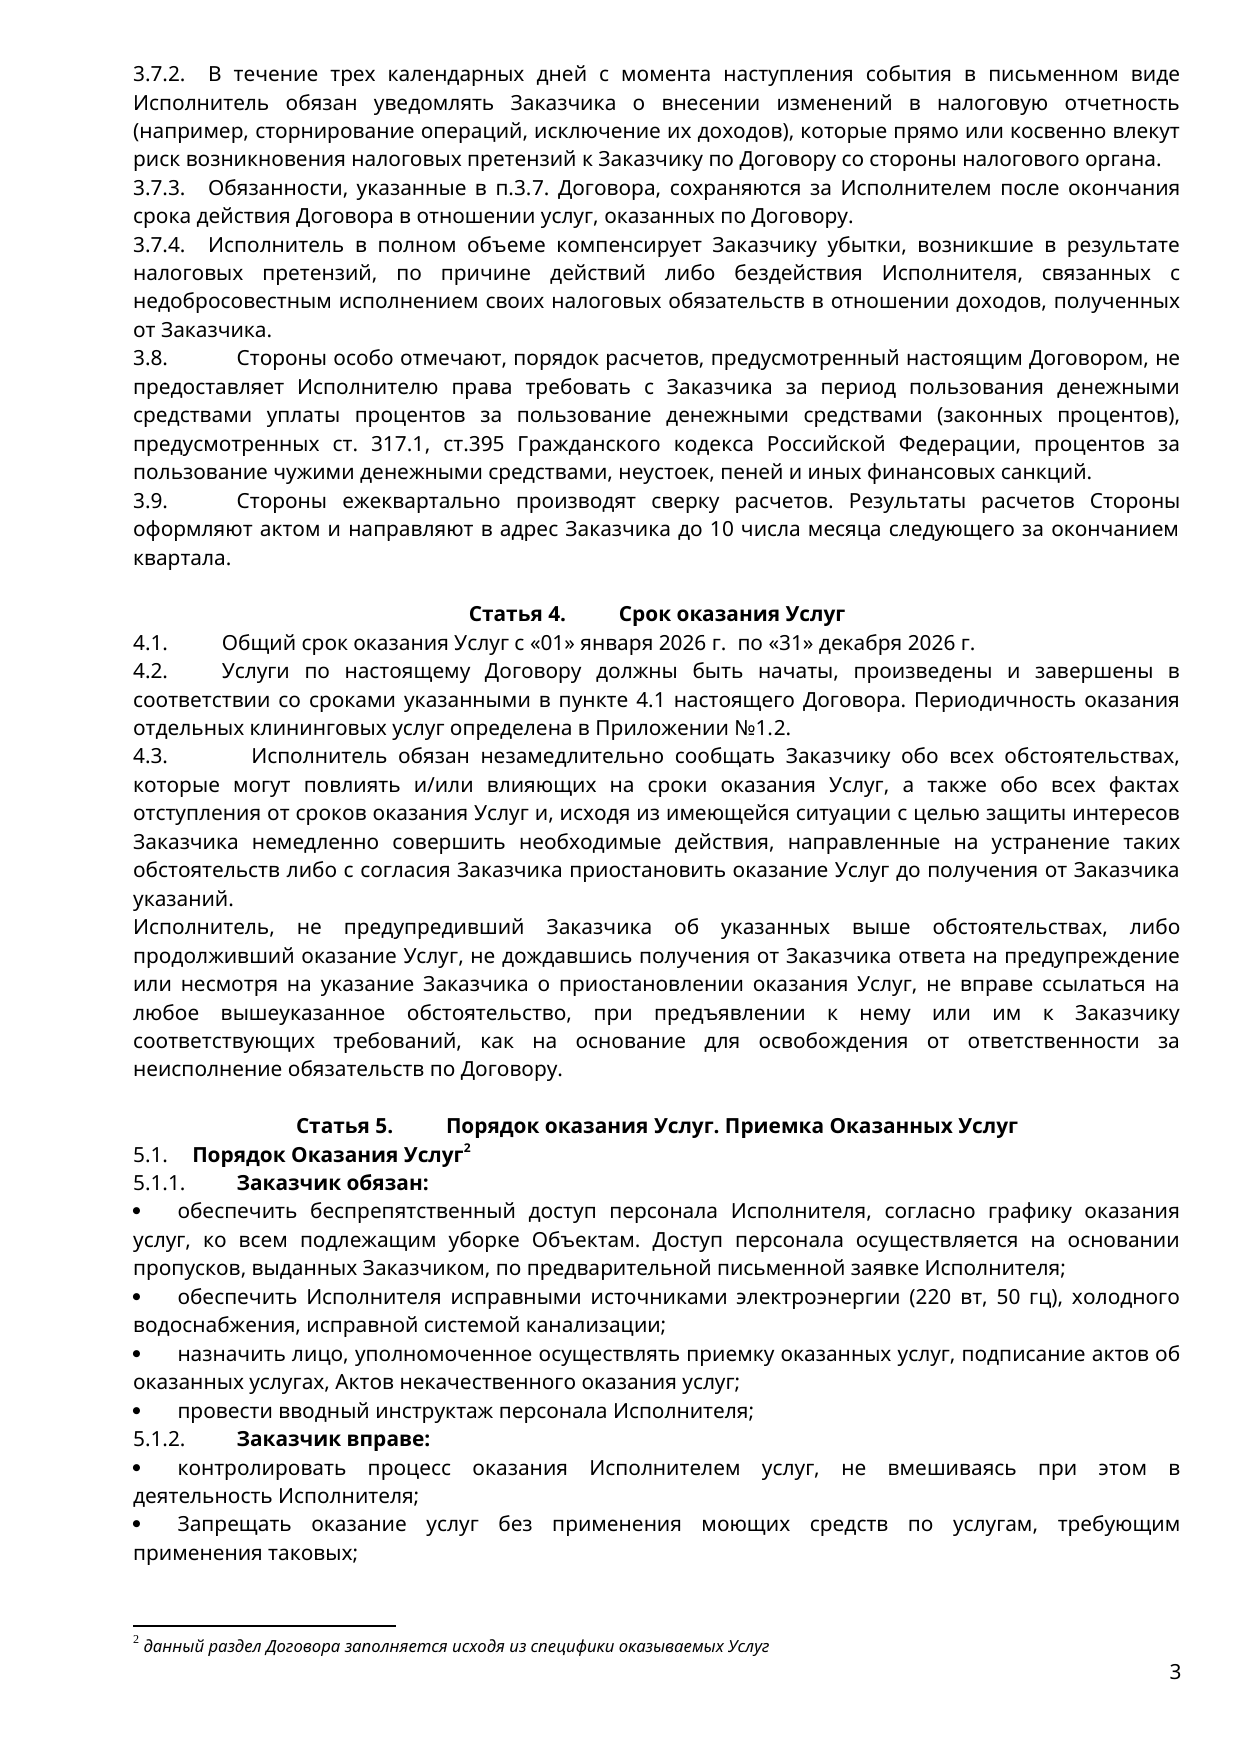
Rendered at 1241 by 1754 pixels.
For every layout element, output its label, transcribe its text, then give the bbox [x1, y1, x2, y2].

list Общий срок оказания Услуг с «01» января 2026 г. по «31» декабря 2026 г. [133, 628, 1181, 656]
list Исполнитель в полном объеме компенсирует Заказчику убытки, возникшие в результате налоговых претензий, по причине действий либо бездействия Исполнителя, связанных с недобросовестным исполнением своих налоговых обязательств в отношении доходов, полученных от Заказчика. [133, 230, 1181, 343]
list провести вводный инструктаж персонала Исполнителя; [133, 1396, 1181, 1424]
list Обязанности, указанные в п.3.7. Договора, сохраняются за Исполнителем после окончания срока действия Договора в отношении услуг, оказанных по Договору. [133, 173, 1181, 230]
list Стороны ежеквартально производят сверку расчетов. Результаты расчетов Стороны оформляют актом и направляют в адрес Заказчика до 10 числа месяца следующего за окончанием квартала. [133, 486, 1181, 571]
list Стороны особо отмечают, порядок расчетов, предусмотренный настоящим Договором, не предоставляет Исполнителю права требовать с Заказчика за период пользования денежными средствами уплаты процентов за пользование денежными средствами (законных процентов), предусмотренных ст. 317.1, ст.395 Гражданского кодекса Российской Федерации, процентов за пользование чужими денежными средствами, неустоек, пеней и иных финансовых санкций. [133, 343, 1181, 486]
list Запрещать оказание услуг без применения моющих средств по услугам, требующим применения таковых; [133, 1509, 1181, 1566]
list Порядок Оказания Услуг [133, 1140, 1181, 1168]
list Исполнитель обязан незамедлительно сообщать Заказчику обо всех обстоятельствах, которые могут повлиять и/или влияющих на сроки оказания Услуг, а также обо всех фактах отступления от сроков оказания Услуг и, исходя из имеющейся ситуации с целью защиты интересов Заказчика немедленно совершить необходимые действия, направленные на устранение таких обстоятельств либо с согласия Заказчика приостановить оказание Услуг до получения от Заказчика указаний. [133, 742, 1181, 912]
list Заказчик обязан: [133, 1168, 1181, 1197]
list В течение трех календарных дней с момента наступления события в письменном виде Исполнитель обязан уведомлять Заказчика о внесении изменений в налоговую отчетность (например, сторнирование операций, исключение их доходов), которые прямо или косвенно влекут риск возникновения налоговых претензий к Заказчику по Договору со стороны налогового органа. [133, 59, 1181, 173]
list контролировать процесс оказания Исполнителем услуг, не вмешиваясь при этом в деятельность Исполнителя; [133, 1453, 1181, 1509]
list Услуги по настоящему Договору должны быть начаты, произведены и завершены в соответствии со сроками указанными в пункте 4.1 настоящего Договора. Периодичность оказания отдельных клининговых услуг определена в Приложении №1.2. [133, 656, 1181, 742]
list назначить лицо, уполномоченное осуществлять приемку оказанных услуг, подписание актов об оказанных услугах, Актов некачественного оказания услуг; [133, 1339, 1181, 1396]
subtitle Срок оказания Услуг [133, 599, 1181, 628]
list Заказчик вправе: [133, 1424, 1181, 1453]
subtitle Порядок оказания Услуг. Приемка Оказанных Услуг [133, 1111, 1181, 1140]
text Исполнитель, не предупредивший Заказчика об указанных выше обстоятельствах, либо продолживший оказание Услуг, не дождавшись получения от Заказчика ответа на предупреждение или несмотря на указание Заказчика о приостановлении оказания Услуг, не вправе ссылаться на любое вышеуказанное обстоятельство, при предъявлении к нему или им к Заказчику соответствующих требований, как на основание для освобождения от ответственности за неисполнение обязательств по Договору. [133, 912, 1181, 1083]
list обеспечить Исполнителя исправными источниками электроэнергии (220 вт, 50 гц), холодного водоснабжения, исправной системой канализации; [133, 1282, 1181, 1339]
list обеспечить беспрепятственный доступ персонала Исполнителя, согласно графику оказания услуг, ко всем подлежащим уборке Объектам. Доступ персонала осуществляется на основании пропусков, выданных Заказчиком, по предварительной письменной заявке Исполнителя; [133, 1197, 1181, 1282]
